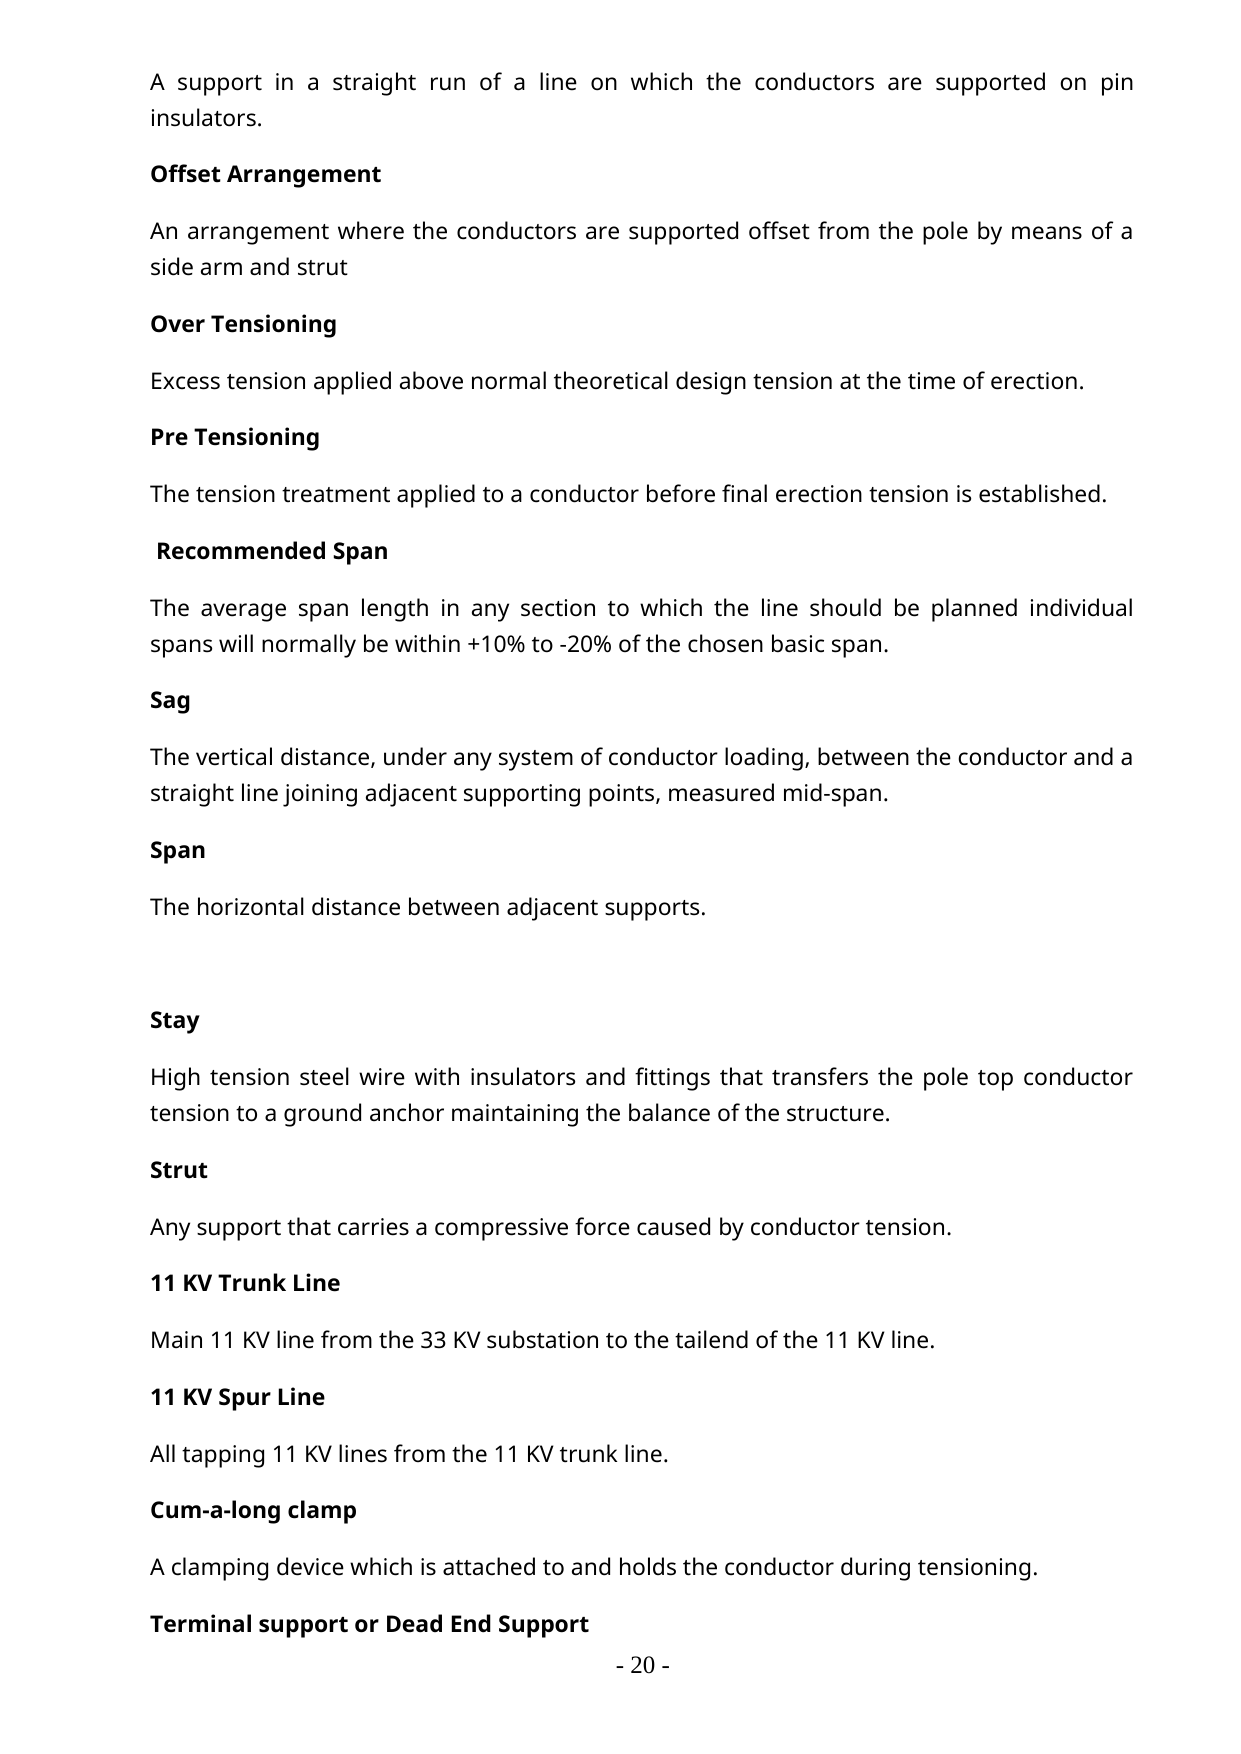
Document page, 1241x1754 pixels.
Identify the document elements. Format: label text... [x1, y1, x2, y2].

text Main 11 KV line from the 33 KV substation to the tailend of the 11 KV line. [150, 1324, 1135, 1355]
text Any support that carries a compressive force caused by conductor tension. [150, 1210, 1135, 1242]
text High tension steel wire with insulators and fittings that transfers the pole top conductor tension to a ground anchor maintaining the balance of the structure. [150, 1061, 1135, 1128]
text An arrangement where the conductors are supported offset from the pole by means of a side arm and strut [150, 215, 1135, 282]
text The average span length in any section to which the line should be planned individual spans will normally be within +10% to -20% of the chosen basic span. [150, 592, 1135, 659]
text Terminal support or Dead End Support [150, 1608, 1135, 1639]
text Pre Tensioning [150, 421, 1135, 453]
text Over Tensioning [150, 308, 1135, 339]
text A clamping device which is attached to and holds the conductor during tensioning. [150, 1551, 1135, 1582]
text Strut [150, 1154, 1135, 1185]
text Stay [150, 1004, 1135, 1035]
text Sag [150, 684, 1135, 716]
text Recommended Span [150, 535, 1135, 566]
text Offset Arrangement [150, 158, 1135, 189]
text The tension treatment applied to a conductor before final erection tension is established. [150, 478, 1135, 509]
text All tapping 11 KV lines from the 11 KV trunk line. [150, 1437, 1135, 1469]
text 11 KV Trunk Line [150, 1267, 1135, 1298]
text Span [150, 834, 1135, 865]
text The vertical distance, under any system of conductor loading, between the conductor and a straight line joining adjacent supporting points, measured mid-span. [150, 741, 1135, 808]
text A support in a straight run of a line on which the conductors are supported on pin insulators. [150, 66, 1135, 133]
text Excess tension applied above normal theoretical design tension at the time of erection. [150, 364, 1135, 396]
text The horizontal distance between adjacent supports. [150, 891, 1135, 922]
text 11 KV Spur Line [150, 1381, 1135, 1412]
text Cum-a-long clamp [150, 1494, 1135, 1526]
